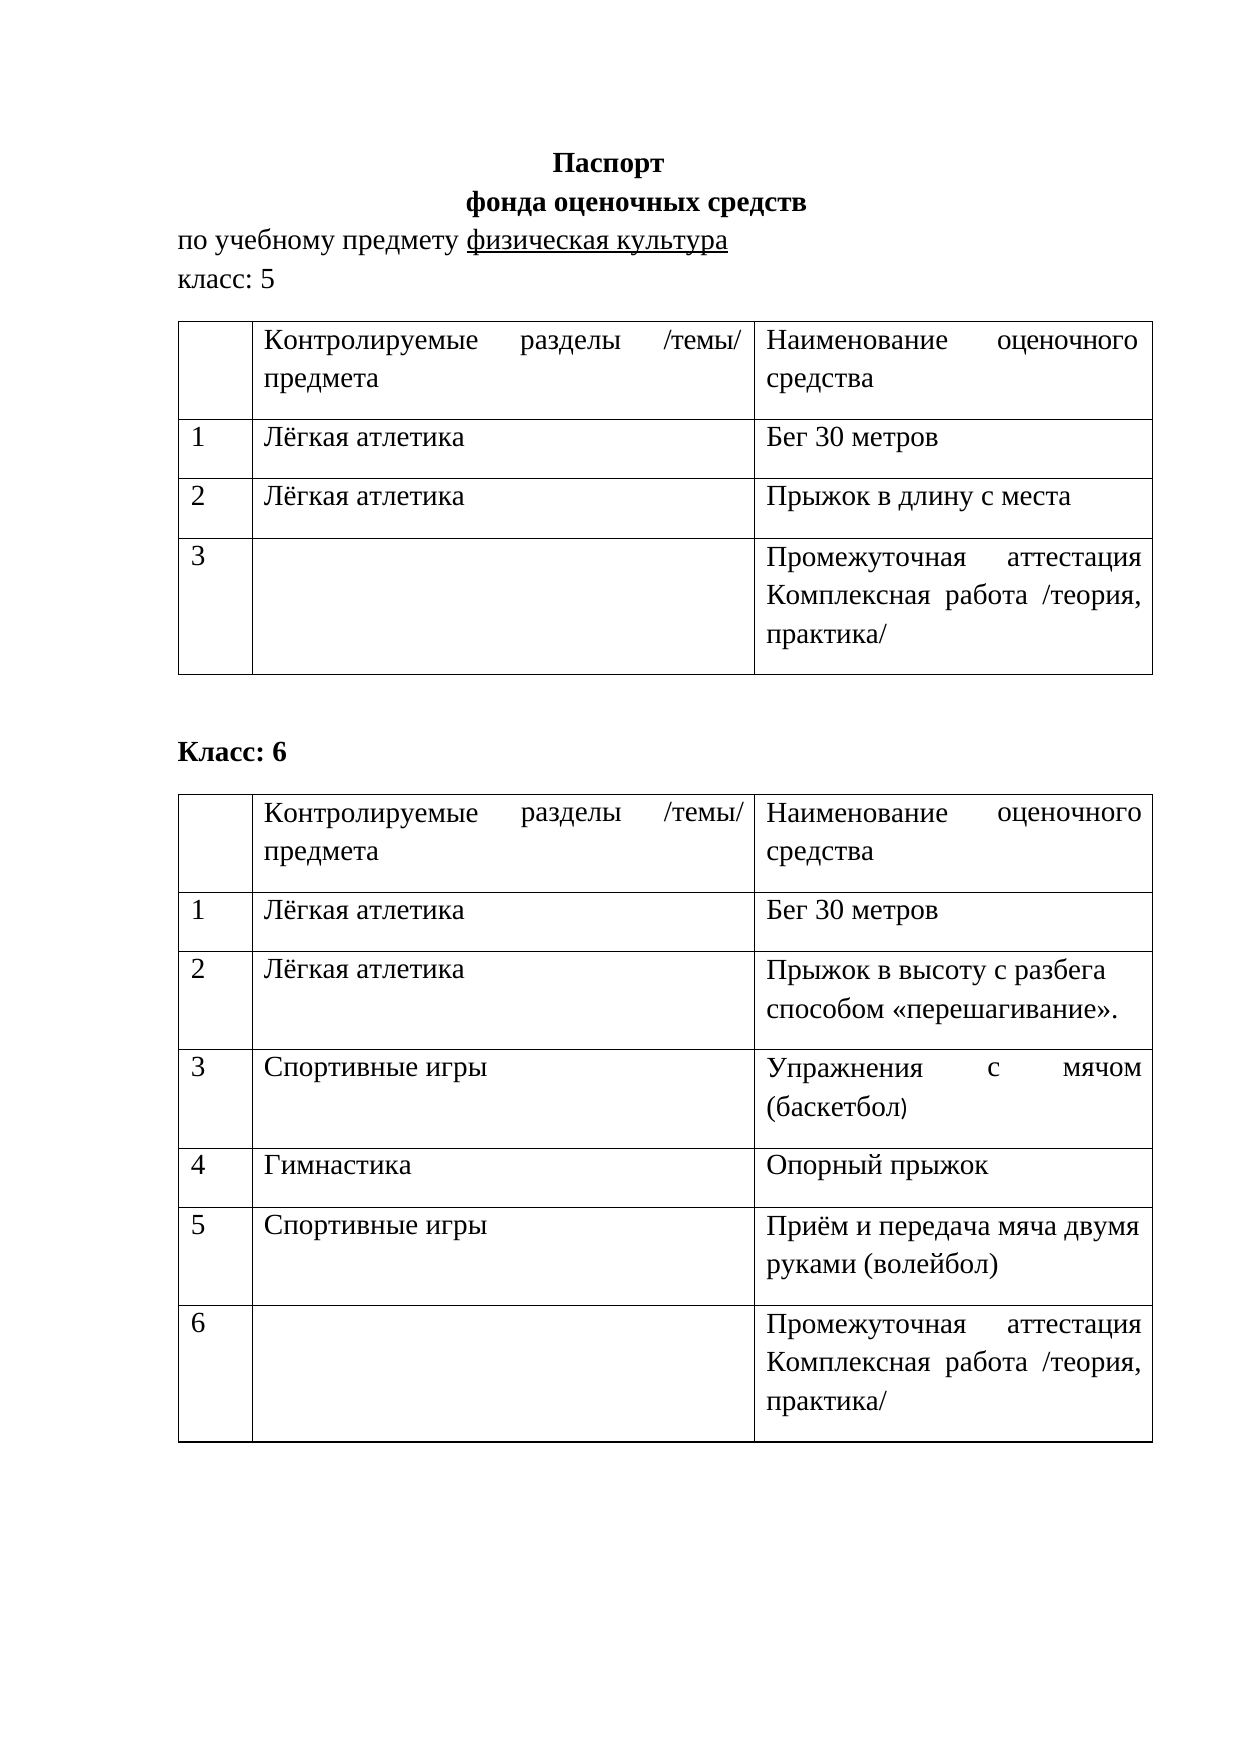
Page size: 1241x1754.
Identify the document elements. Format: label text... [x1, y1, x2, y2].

text по учебному предмету физическая культура класс: 5 [177, 222, 729, 294]
table_cell Лёгкая атлетика [253, 952, 754, 1049]
table_cell Прыжок в высоту с разбега способом «перешагивание». [755, 952, 1152, 1049]
table_cell Лёгкая атлетика [253, 479, 754, 538]
table_cell Лёгкая атлетика [253, 420, 754, 478]
table_cell Промежуточная аттестация Комплексная работа /теория, практика/ [755, 1306, 1152, 1441]
table_cell [253, 539, 754, 674]
table_cell Приём и передача мяча двумя руками (волейбол) [755, 1208, 1152, 1305]
table_cell Бег 30 метров [755, 420, 1152, 478]
table_cell Спортивные игры [253, 1208, 754, 1305]
table_cell Промежуточная аттестация Комплексная работа /теория, практика/ [755, 539, 1152, 674]
table_cell Лёгкая атлетика [253, 893, 754, 951]
table_header [179, 795, 252, 892]
table_header /темы/ [642, 795, 754, 892]
table_cell [253, 1306, 754, 1441]
table_cell 2 [179, 479, 252, 538]
subtitle Класс: 6 [177, 734, 1209, 768]
table_cell 1 [179, 893, 252, 951]
table_cell Опорный прыжок [755, 1149, 1152, 1207]
table_header [179, 322, 252, 419]
table_header Контролируемые предмета [253, 795, 499, 892]
table_header разделы [499, 795, 642, 892]
table_cell 6 [179, 1306, 252, 1441]
table_header Наименование средства [755, 795, 966, 892]
table_cell 4 [179, 1149, 252, 1207]
table_cell 2 [179, 952, 252, 1049]
table_cell Упражнения (баскетбол) [755, 1050, 966, 1147]
table_cell 5 [179, 1208, 252, 1305]
table_cell Гимнастика [253, 1149, 754, 1207]
table_cell 3 [179, 1050, 252, 1147]
table_cell 3 [179, 539, 252, 674]
table_header оценочного [966, 795, 1152, 892]
text фонда оценочных средств [466, 184, 1209, 218]
table_cell с мячом [966, 1050, 1152, 1147]
table_header Контролируемые разделы /темы/ предмета [253, 322, 754, 419]
subtitle Паспорт [552, 146, 1209, 179]
table_cell Бег 30 метров [755, 893, 1152, 951]
table_cell Спортивные игры [253, 1050, 754, 1147]
table_cell Прыжок в длину с места [755, 479, 1152, 538]
table_header Наименование оценочного средства [755, 322, 1152, 419]
table_cell 1 [179, 420, 252, 478]
